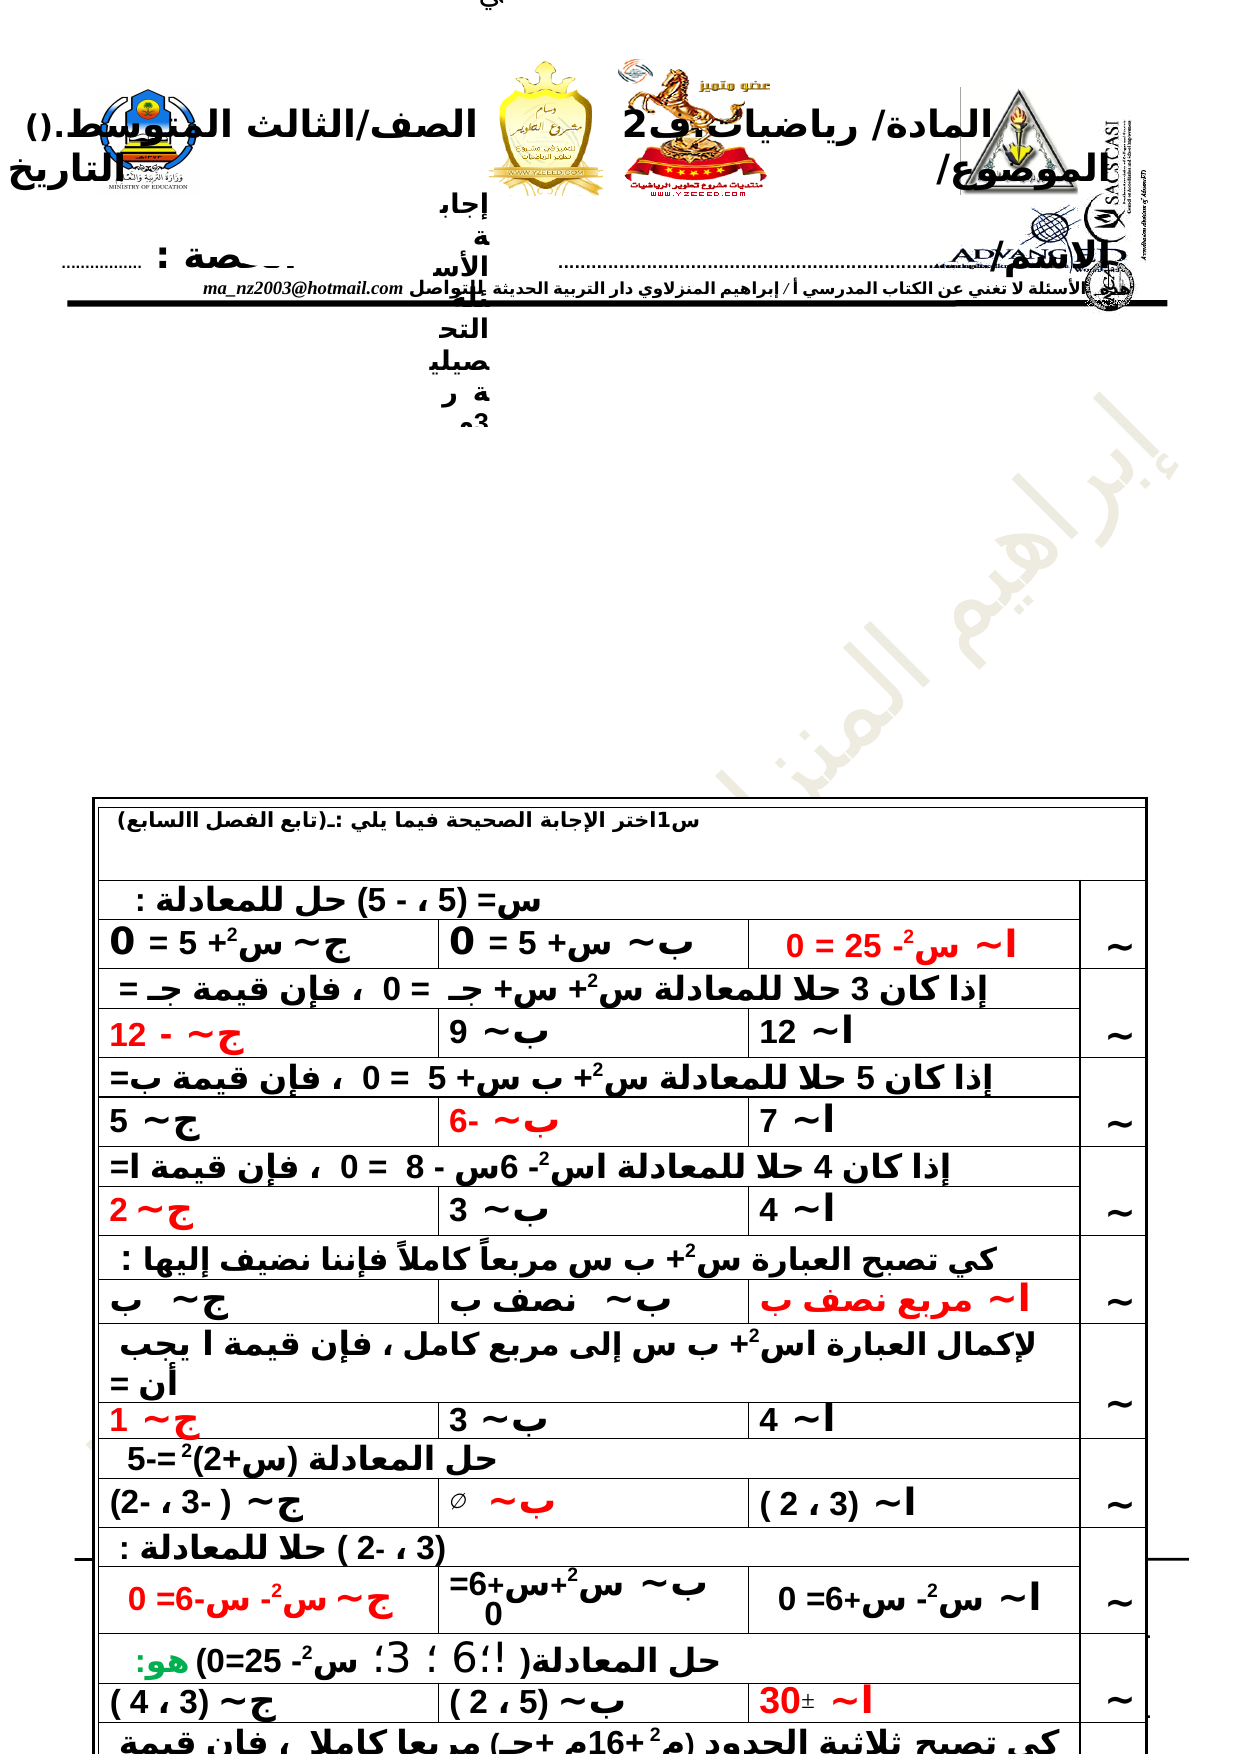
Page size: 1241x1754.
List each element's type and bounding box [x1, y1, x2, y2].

picture [95, 87, 199, 195]
picture [960, 87, 1157, 316]
picture [1076, 254, 1080, 264]
picture [616, 58, 778, 199]
picture [488, 60, 603, 196]
